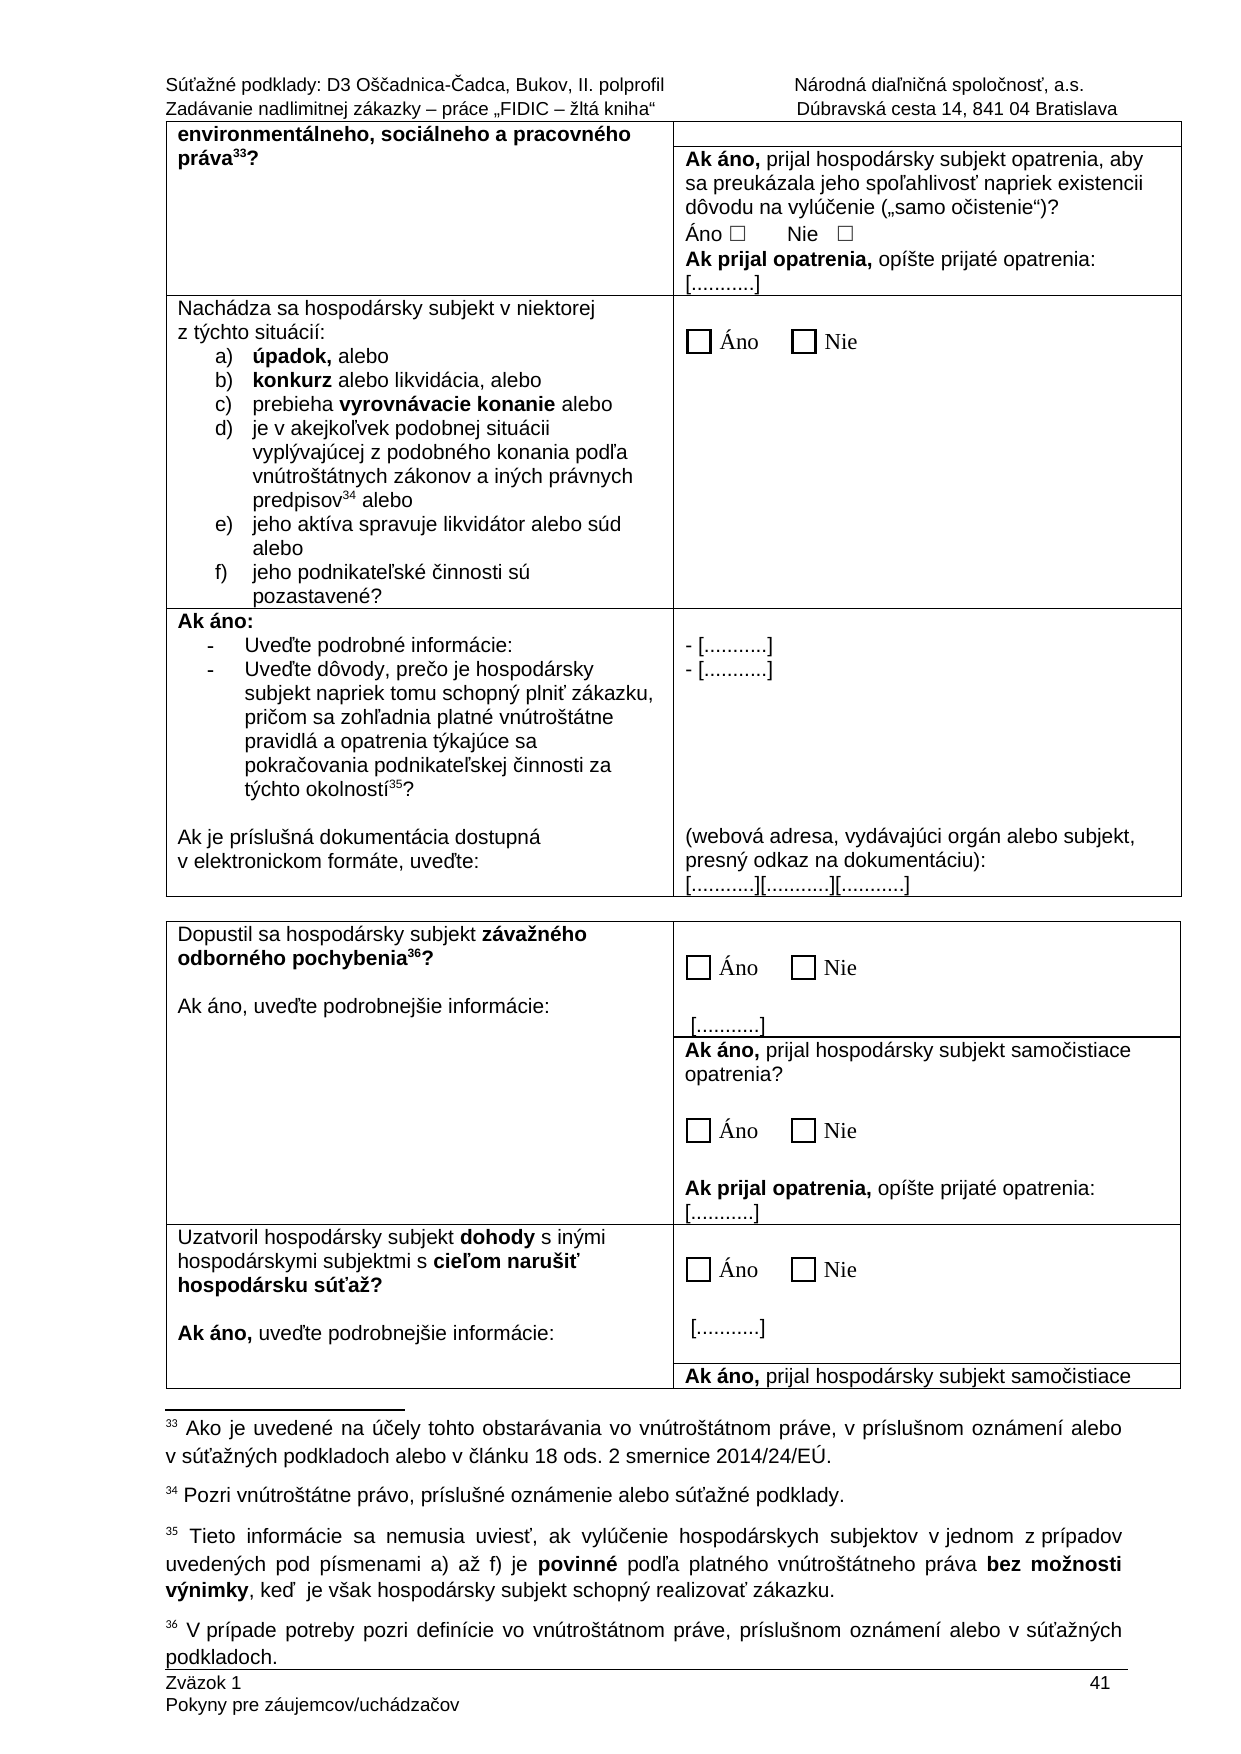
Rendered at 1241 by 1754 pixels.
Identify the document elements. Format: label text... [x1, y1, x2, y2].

table_cell Uzatvoril hospodársky subjekt dohody s inými hospodárskymi subjektmi s cieľom narušiť hospodársku súťaž? Ak áno, uveďte podrobnejšie informácie: [167, 1225, 673, 1388]
table_cell [674, 296, 1181, 608]
table_cell Nachádza sa hospodársky subjekt v niektorej z týchto situácií: úpadok, alebo konkurz alebo likvidácia, alebo prebieha vyrovnávacie konanie alebo je v akejkoľvek podobnej situácii vyplývajúcej z podobného konania podľa vnútroštátnych zákonov a iných právnych predpisov alebo jeho aktíva spravuje likvidátor alebo súd alebo jeho podnikateľské činnosti sú pozastavené? [167, 296, 673, 608]
table_cell [...........] [674, 1225, 1180, 1363]
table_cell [167, 122, 673, 295]
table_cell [674, 1364, 1180, 1388]
table_cell [674, 122, 1181, 146]
table_cell Ak áno: Uveďte podrobné informácie: Uveďte dôvody, prečo je hospodársky subjekt napriek tomu schopný plniť zákazku, pričom sa zohľadnia platné vnútroštátne pravidlá a opatrenia týkajúce sa pokračovania podnikateľskej činnosti za týchto okolností? Ak je príslušná dokumentácia dostupná v elektronickom formáte, uveďte: [167, 609, 673, 896]
table_cell Ak áno, prijal hospodársky subjekt opatrenia, aby sa preukázala jeho spoľahlivosť napriek existencii dôvodu na vylúčenie („samo očistenie“)? Áno ☐ Nie ☐ Ak prijal opatrenia, opíšte prijaté opatrenia: [...........] [674, 147, 1181, 295]
table_cell - [...........] - [...........] (webová adresa, vydávajúci orgán alebo subjekt, presný odkaz na dokumentáciu): [...........][...........][...........] [674, 609, 1181, 896]
table_header [...........] [674, 922, 1180, 1036]
table_cell Ak áno, prijal hospodársky subjekt samočistiace opatrenia? Ak prijal opatrenia, opíšte prijaté opatrenia: [...........] [674, 1038, 1180, 1223]
table_header Dopustil sa hospodársky subjekt závažného odborného pochybenia? Ak áno, uveďte podrobnejšie informácie: [167, 922, 673, 1223]
